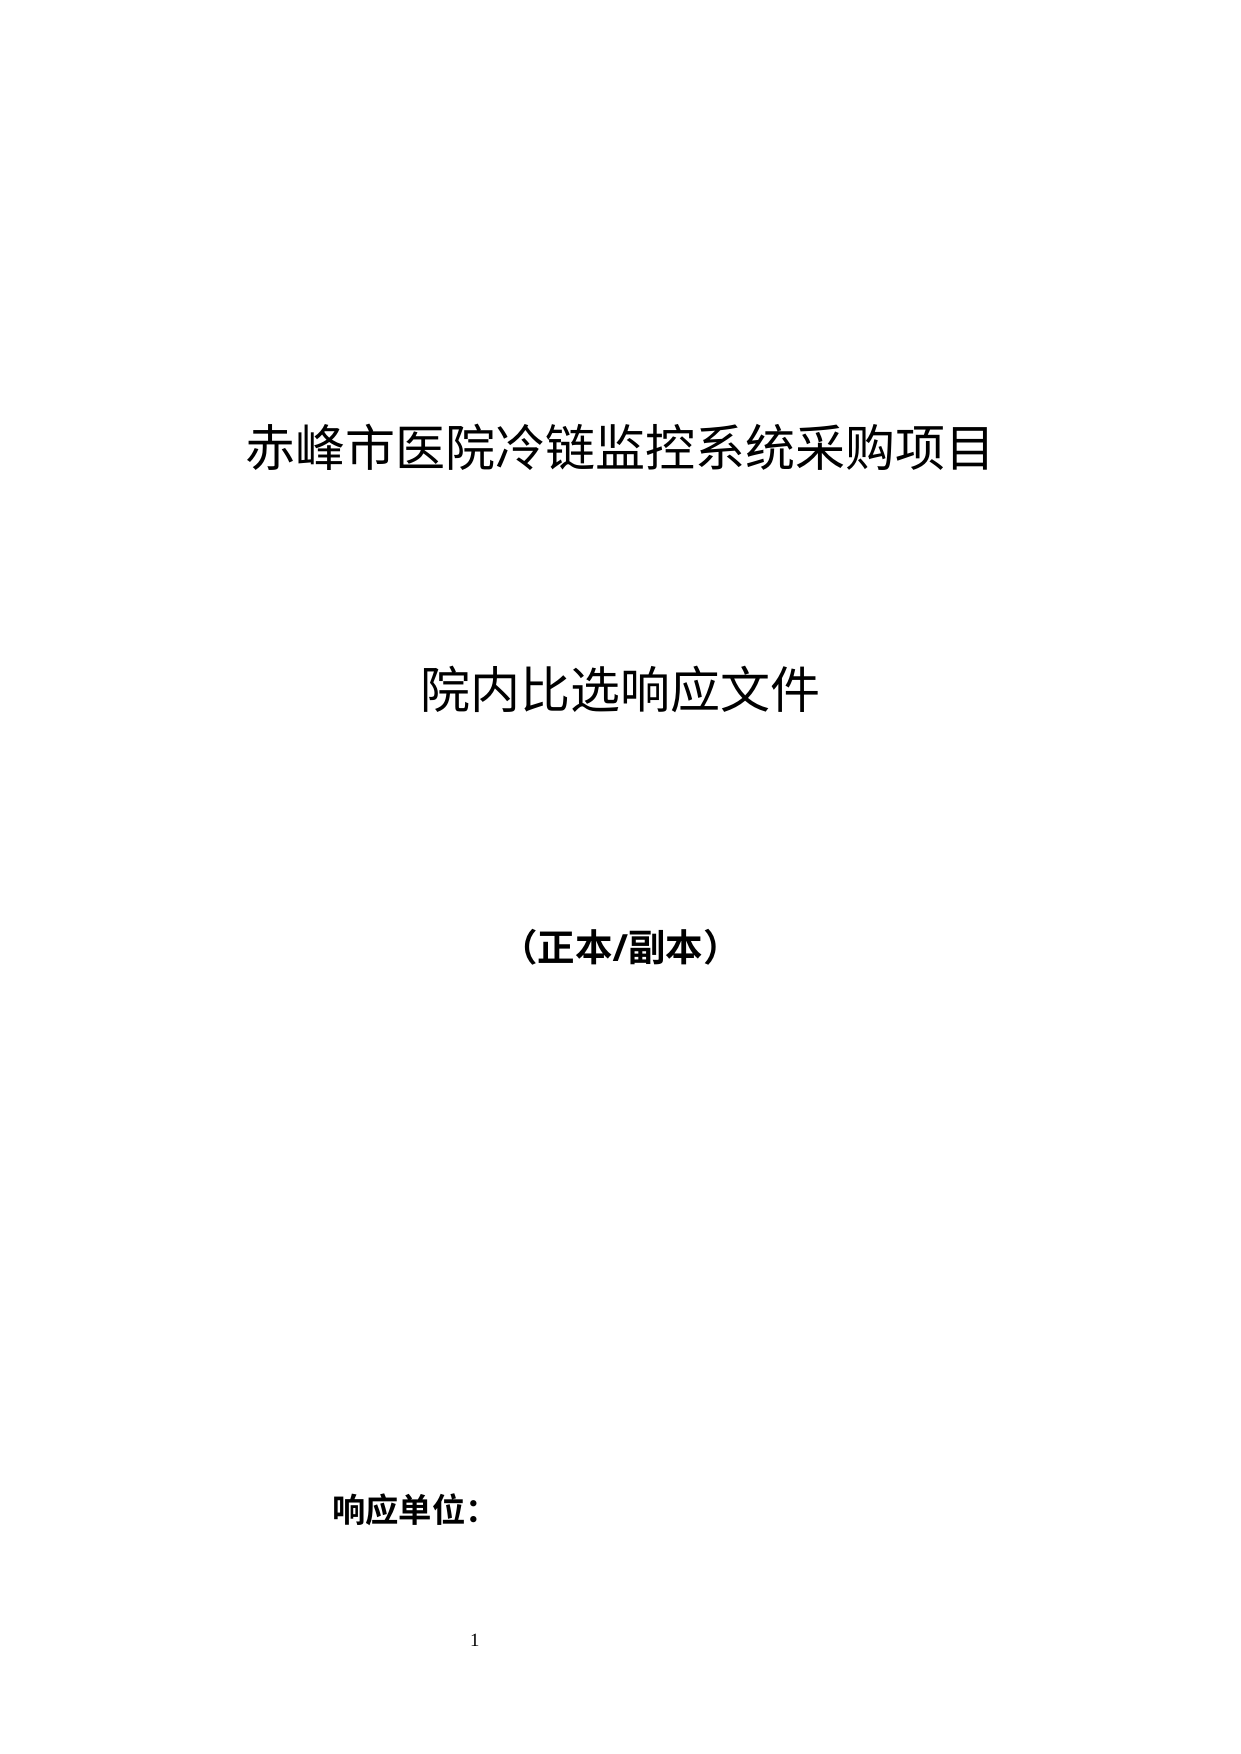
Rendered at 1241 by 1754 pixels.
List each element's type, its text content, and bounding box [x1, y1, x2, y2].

text （正本/副本） [187, 913, 1053, 978]
text 响应单位： [187, 1476, 1002, 1541]
text 院内比选响应文件 [187, 638, 1053, 736]
text 赤峰市医院冷链监控系统采购项目 [187, 396, 1053, 493]
